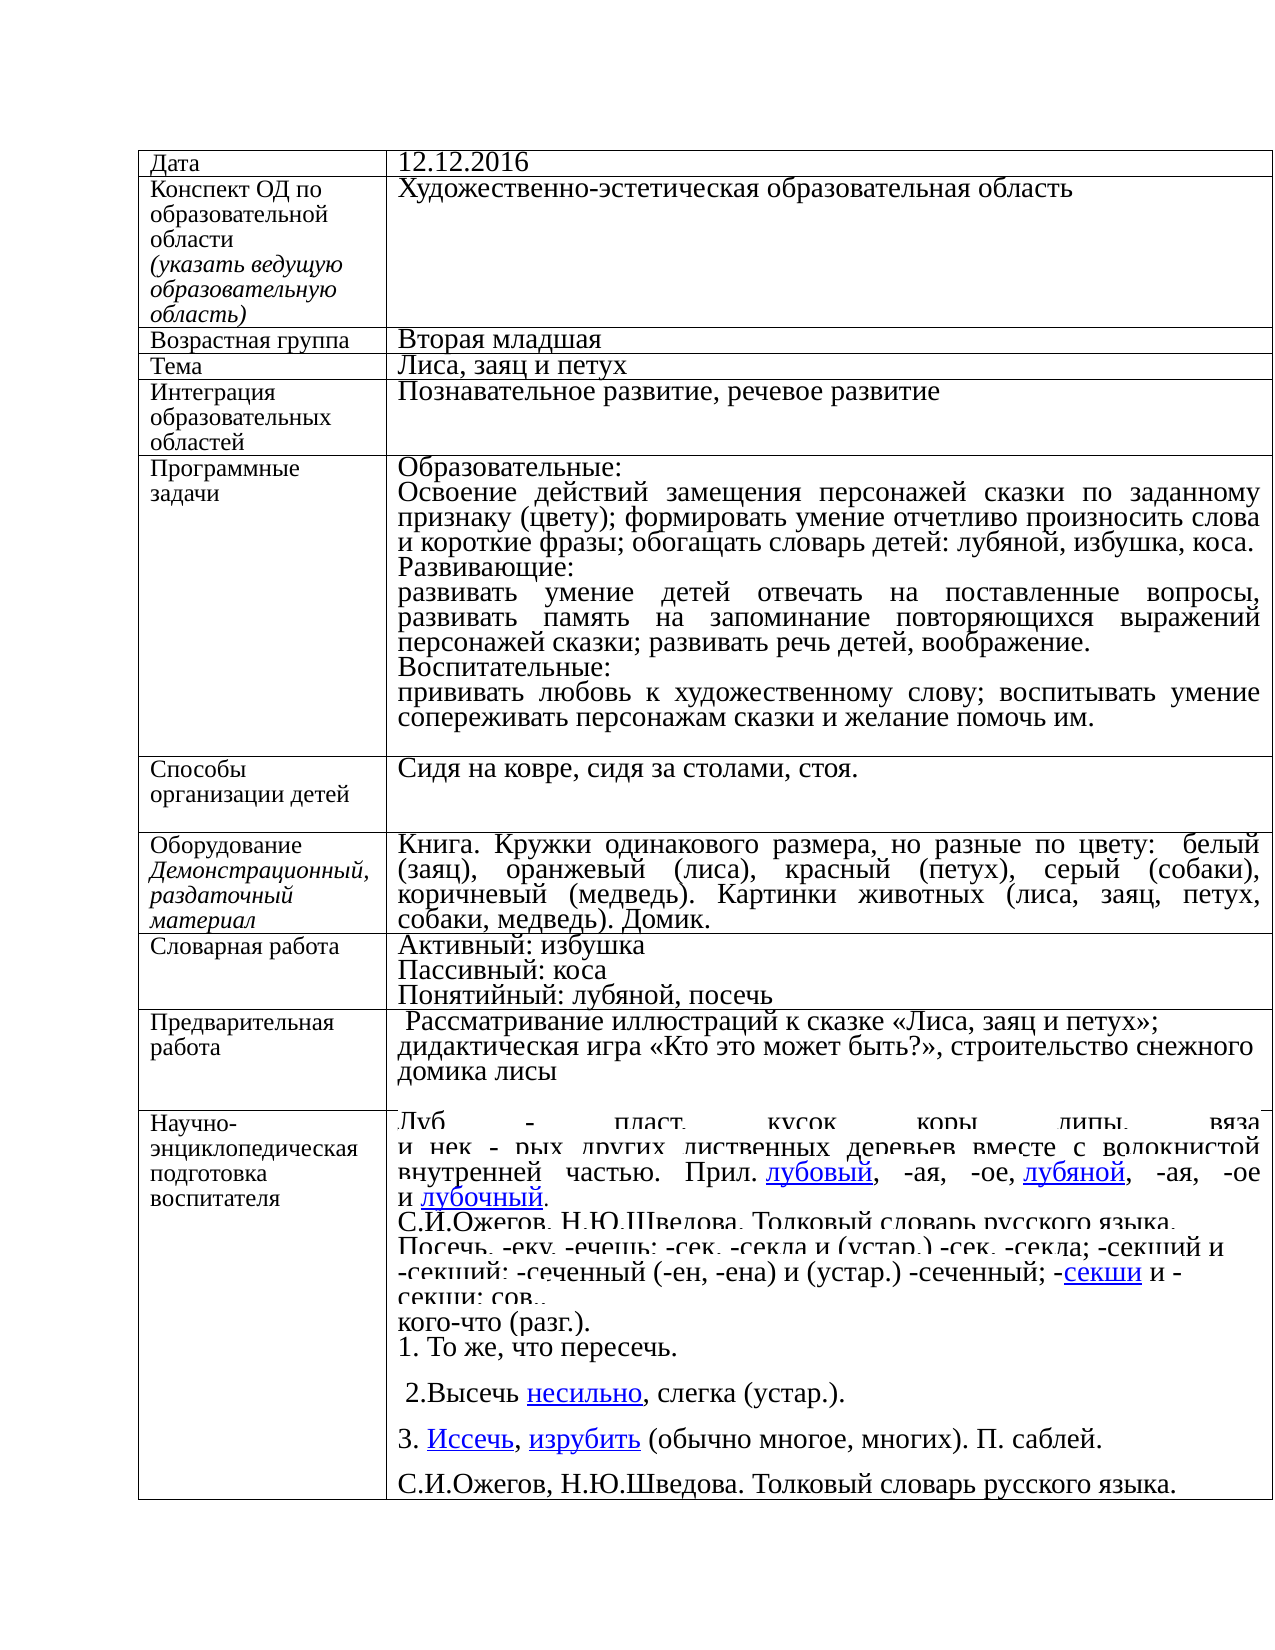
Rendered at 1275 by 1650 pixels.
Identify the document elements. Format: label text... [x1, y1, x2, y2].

table_cell Способы организации детей [139, 757, 386, 832]
table_cell Программные задачи [139, 456, 386, 756]
table_header Дата [139, 151, 386, 176]
table_cell Предварительная работа [139, 1010, 386, 1110]
table_cell Художественно-эстетическая образовательная область [387, 177, 1272, 327]
table_cell Познавательное развитие, речевое развитие [387, 380, 1272, 455]
table_cell Интеграция образовательных областей [139, 380, 386, 455]
table_cell Лиса, заяц и петух [387, 354, 1272, 379]
table_cell Словарная работа [139, 934, 386, 1009]
table_cell Сидя на ковре, сидя за столами, стоя. [387, 757, 1272, 832]
table_cell Образовательные: Освоение действий замещения персонажей сказки по заданному признаку (цвету); формировать умение отчетливо произносить слова и короткие фразы; обогащать словарь детей: лубяной, избушка, коса. Развивающие: развивать умение детей отвечать на поставленные вопросы, развивать память на запоминание повторяющихся выражений персонажей сказки; развивать речь детей, воображение. Воспитательные: прививать любовь к художественному слову; воспитывать умение сопереживать персонажам сказки и желание помочь им. [387, 456, 1272, 756]
table_cell Рассматривание иллюстраций к сказке «Лиса, заяц и петух»; дидактическая игра «Кто это может быть?», строительство снежного домика лисы [387, 1010, 1272, 1110]
table_cell Оборудование Демонстрационный, раздаточный материал [139, 833, 386, 933]
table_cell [387, 1111, 1272, 1499]
table_cell Активный: избушка Пассивный: коса Понятийный: лубяной, посечь [387, 934, 1272, 1009]
table_header 12.12.2016 [387, 151, 1272, 176]
table_cell Вторая младшая [387, 328, 1272, 353]
table_cell Книга. Кружки одинакового размера, но разные по цвету: белый (заяц), оранжевый (лиса), красный (петух), серый (собаки), коричневый (медведь). Картинки животных (лиса, заяц, петух, собаки, медведь). Домик. [387, 833, 1272, 933]
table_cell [139, 1111, 386, 1499]
table_cell Тема [139, 354, 386, 379]
table_cell Конспект ОД по образовательной области (указать ведущую образовательную область) [139, 177, 386, 327]
table_cell Возрастная группа [139, 328, 386, 353]
